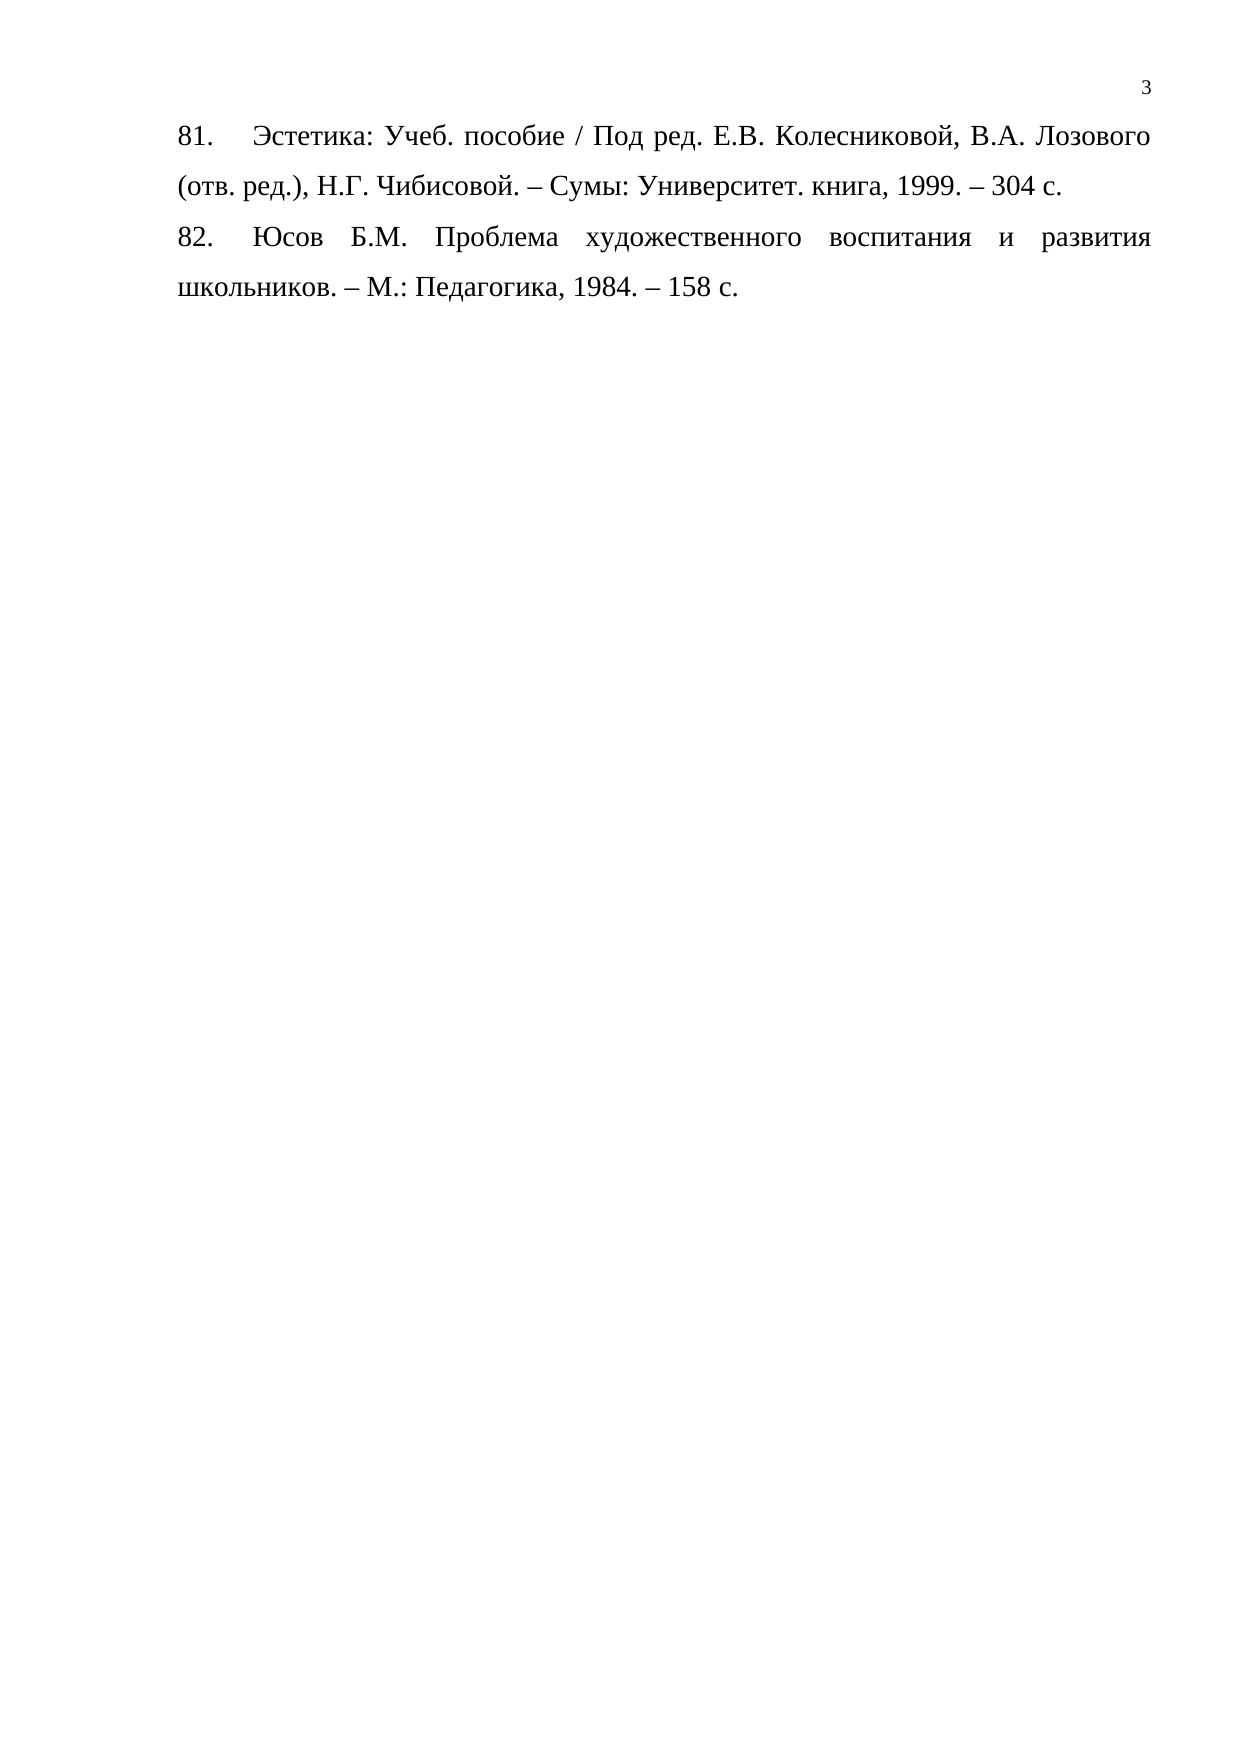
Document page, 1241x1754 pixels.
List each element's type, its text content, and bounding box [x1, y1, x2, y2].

list Эстетика: Учеб. пособие / Под ред. Е.В. Колесниковой, В.А. Лозового (отв. ред.), Н.Г. Чибисовой. – Сумы: Университет. книга, 1999. – 304 с. [177, 118, 1152, 202]
list Юсов Б.М. Проблема художественного воспитания и развития школьников. – М.: Педагогика, 1984. – 158 с. [177, 219, 1152, 303]
